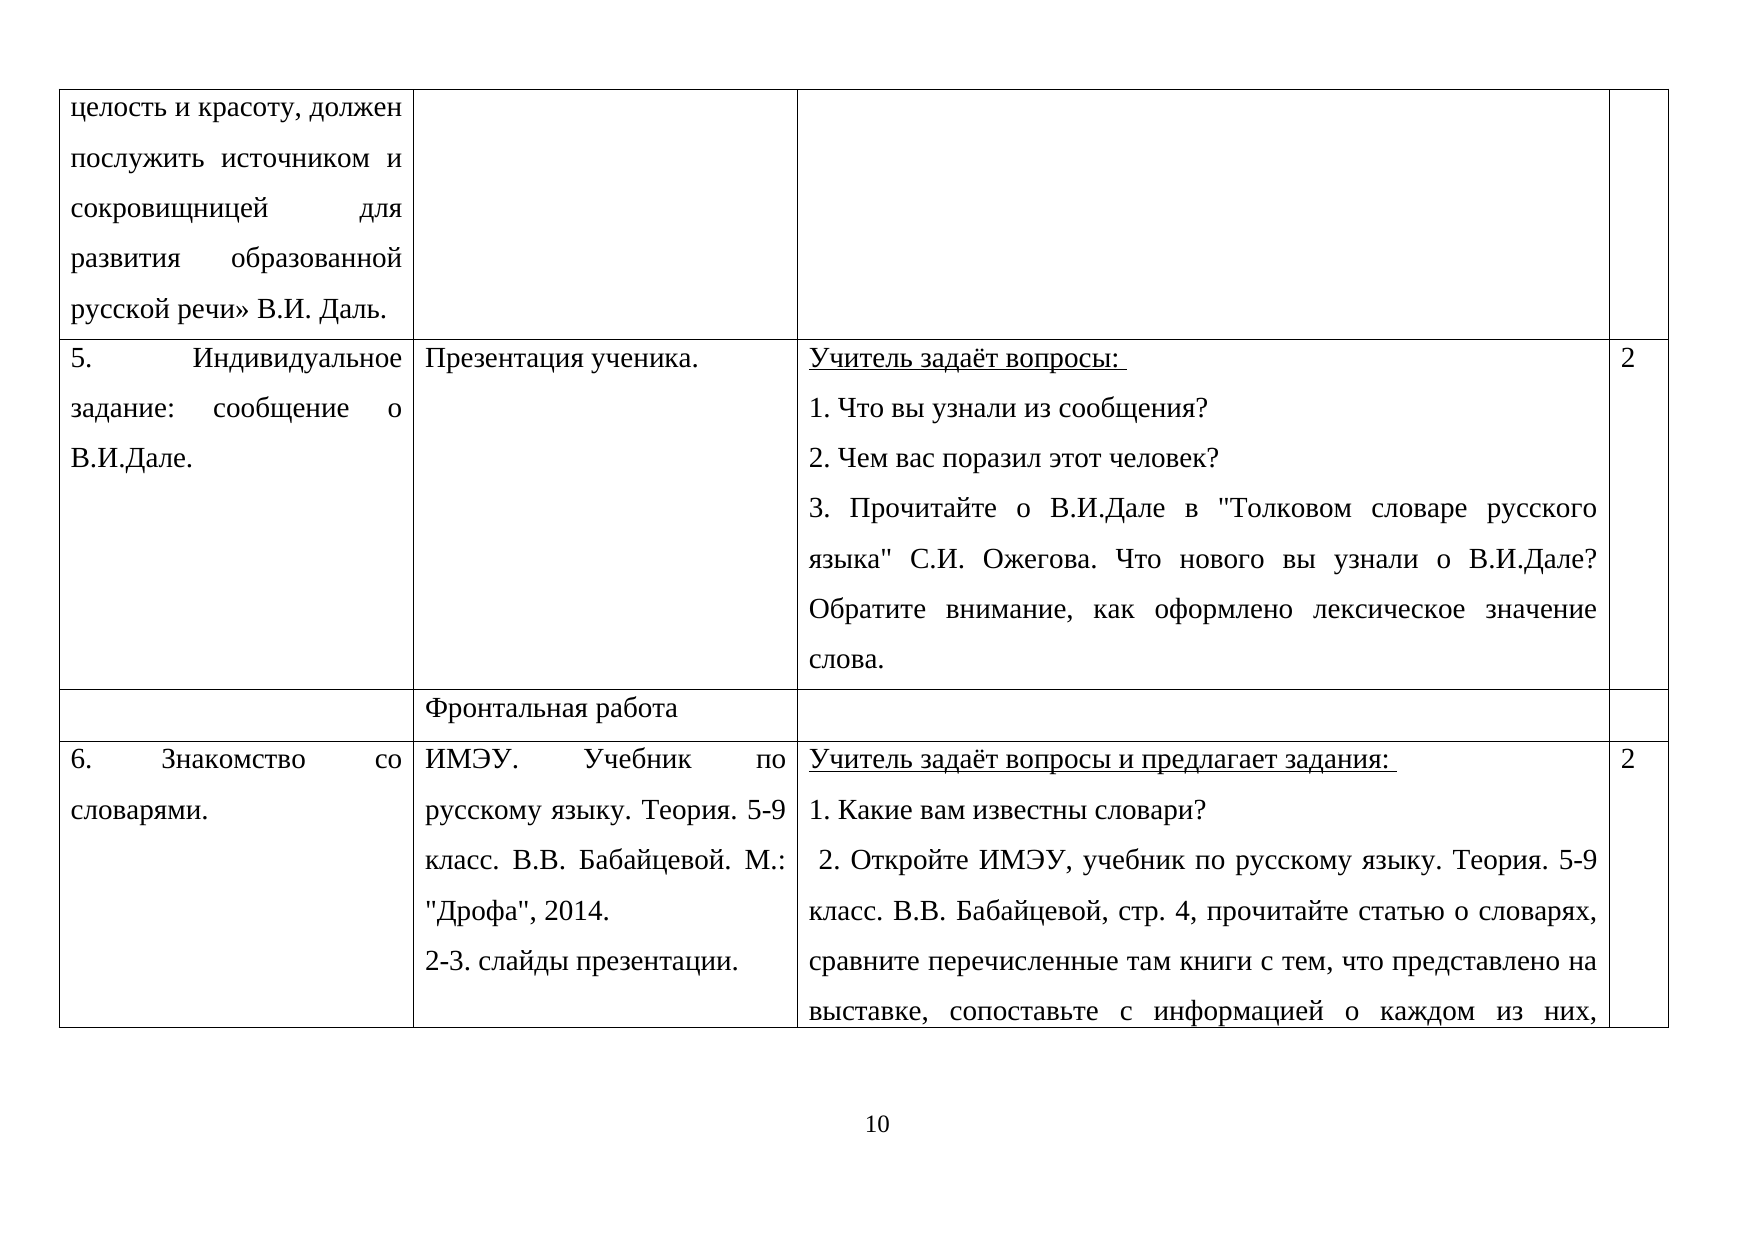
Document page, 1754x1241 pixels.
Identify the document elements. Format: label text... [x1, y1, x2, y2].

table_cell Презентация ученика. [414, 340, 797, 689]
table_cell 2 [1610, 742, 1668, 1027]
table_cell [60, 742, 413, 1027]
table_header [798, 90, 1609, 339]
table_header 2 [1610, 90, 1668, 339]
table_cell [414, 742, 797, 1027]
table_cell [1610, 690, 1668, 741]
table_cell Учитель задаёт вопросы: 1. Что вы узнали из сообщения? 2. Чем вас поразил этот человек? 3. Прочитайте о В.И.Дале в "Толковом словаре русского языка" С.И. Ожегова. Что нового вы узнали о В.И.Дале? Обратите внимание, как оформлено лексическое значение слова. [798, 340, 1609, 689]
table_cell [60, 690, 413, 741]
table_cell Фронтальная работа [414, 690, 797, 741]
table_cell 5. Индивидуальное задание: сообщение о В.И.Дале. [60, 340, 413, 689]
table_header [60, 90, 413, 339]
table_cell [798, 690, 1609, 741]
table_cell 2 [1610, 340, 1668, 689]
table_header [414, 90, 797, 339]
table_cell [798, 742, 1609, 1027]
